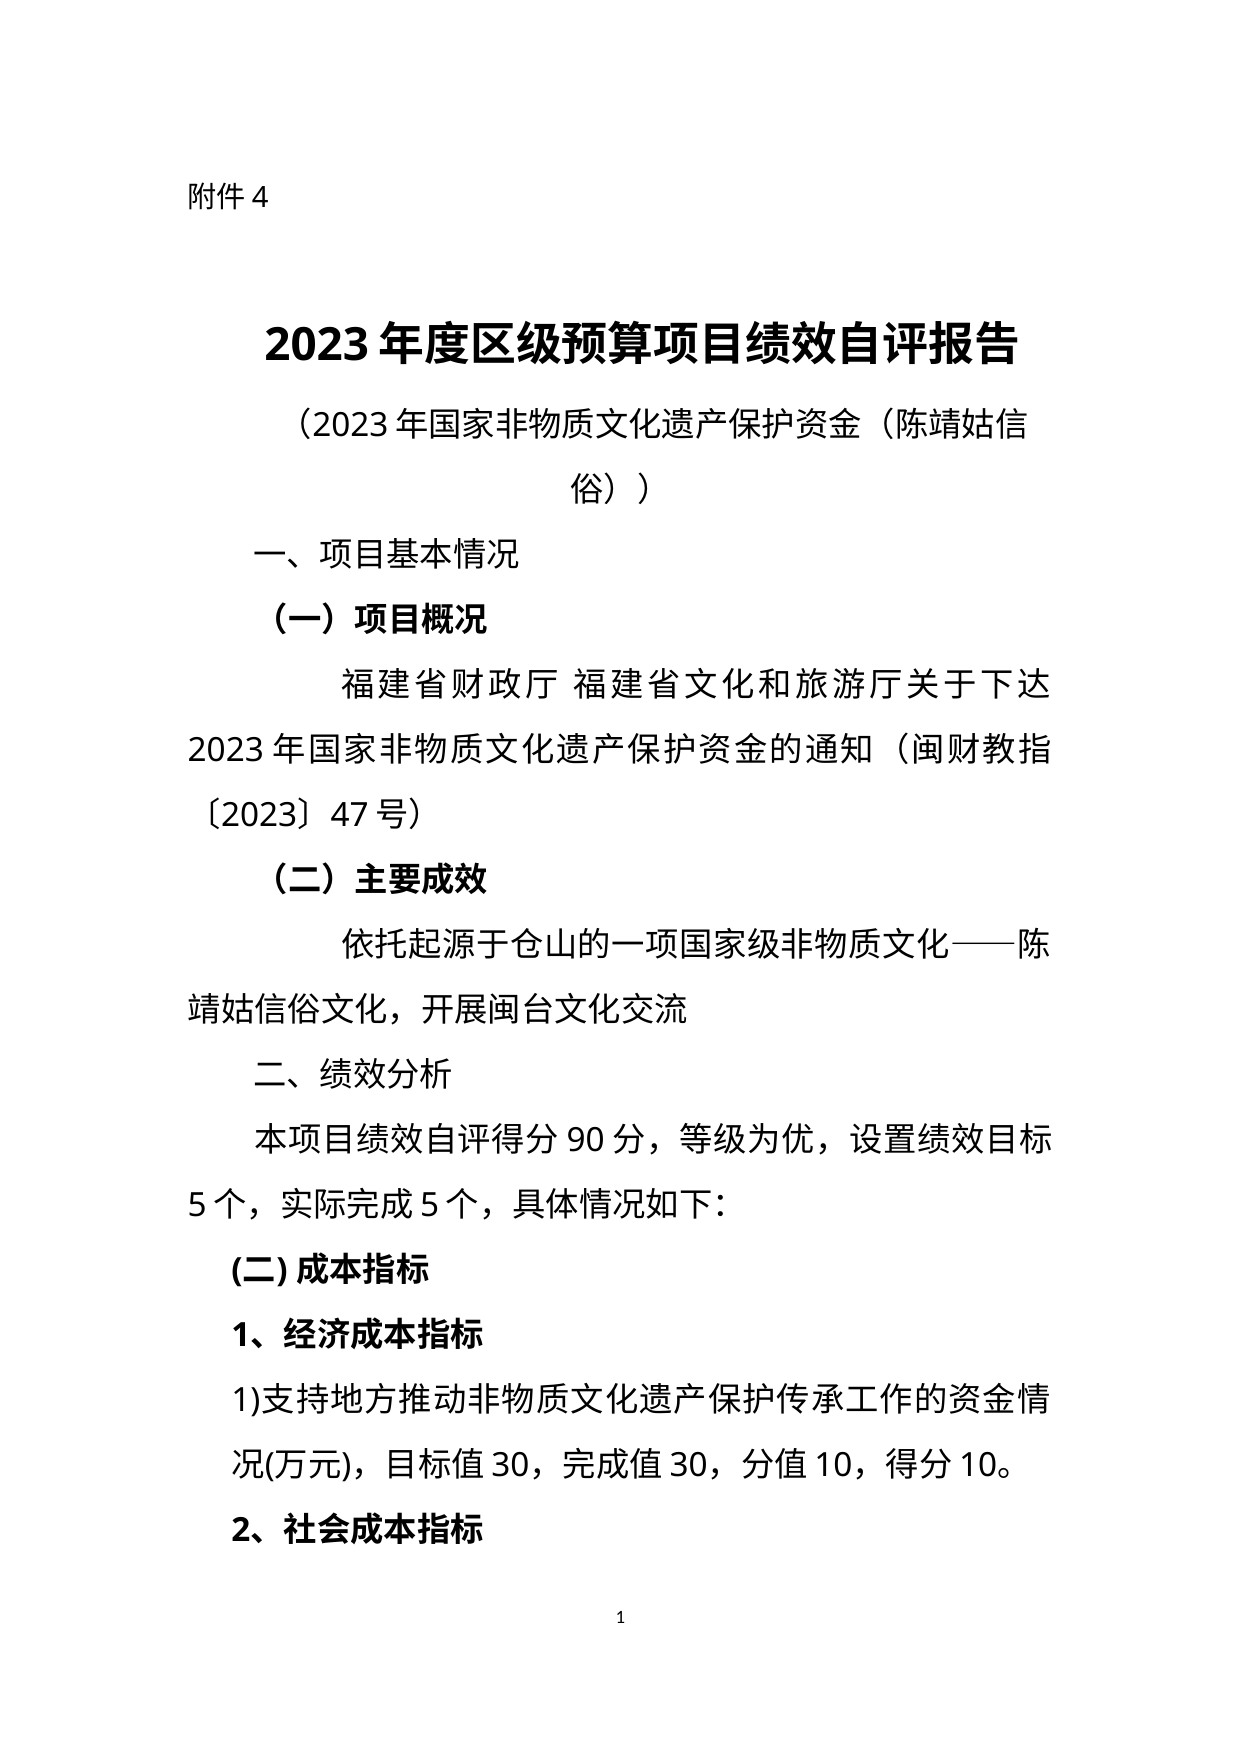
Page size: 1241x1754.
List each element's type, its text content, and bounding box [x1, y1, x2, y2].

text 二、绩效分析 [187, 1039, 1053, 1104]
text 附件4 [187, 162, 1053, 227]
text （一）项目概况 [187, 584, 1053, 649]
text 福建省财政厅 福建省文化和旅游厅关于下达2023年国家非物质文化遗产保护资金的通知（闽财教指〔2023〕47号） [187, 649, 1053, 844]
text （二）主要成效 [187, 844, 1053, 909]
text 一、项目基本情况 [187, 519, 1053, 584]
text 2、社会成本指标 [231, 1494, 1053, 1559]
text 本项目绩效自评得分90分，等级为优，设置绩效目标5个，实际完成5个，具体情况如下： [187, 1104, 1053, 1234]
text 1)支持地方推动非物质文化遗产保护传承工作的资金情况(万元)，目标值30，完成值30，分值10，得分10。 [231, 1364, 1053, 1494]
text （2023年国家非物质文化遗产保护资金（陈靖姑信俗）） [187, 389, 1053, 519]
text 依托起源于仓山的一项国家级非物质文化——陈靖姑信俗文化，开展闽台文化交流 [187, 909, 1053, 1039]
text 1、经济成本指标 [231, 1299, 1053, 1364]
text 2023年度区级预算项目绩效自评报告 [187, 292, 1053, 389]
text (二) 成本指标 [231, 1234, 1053, 1299]
